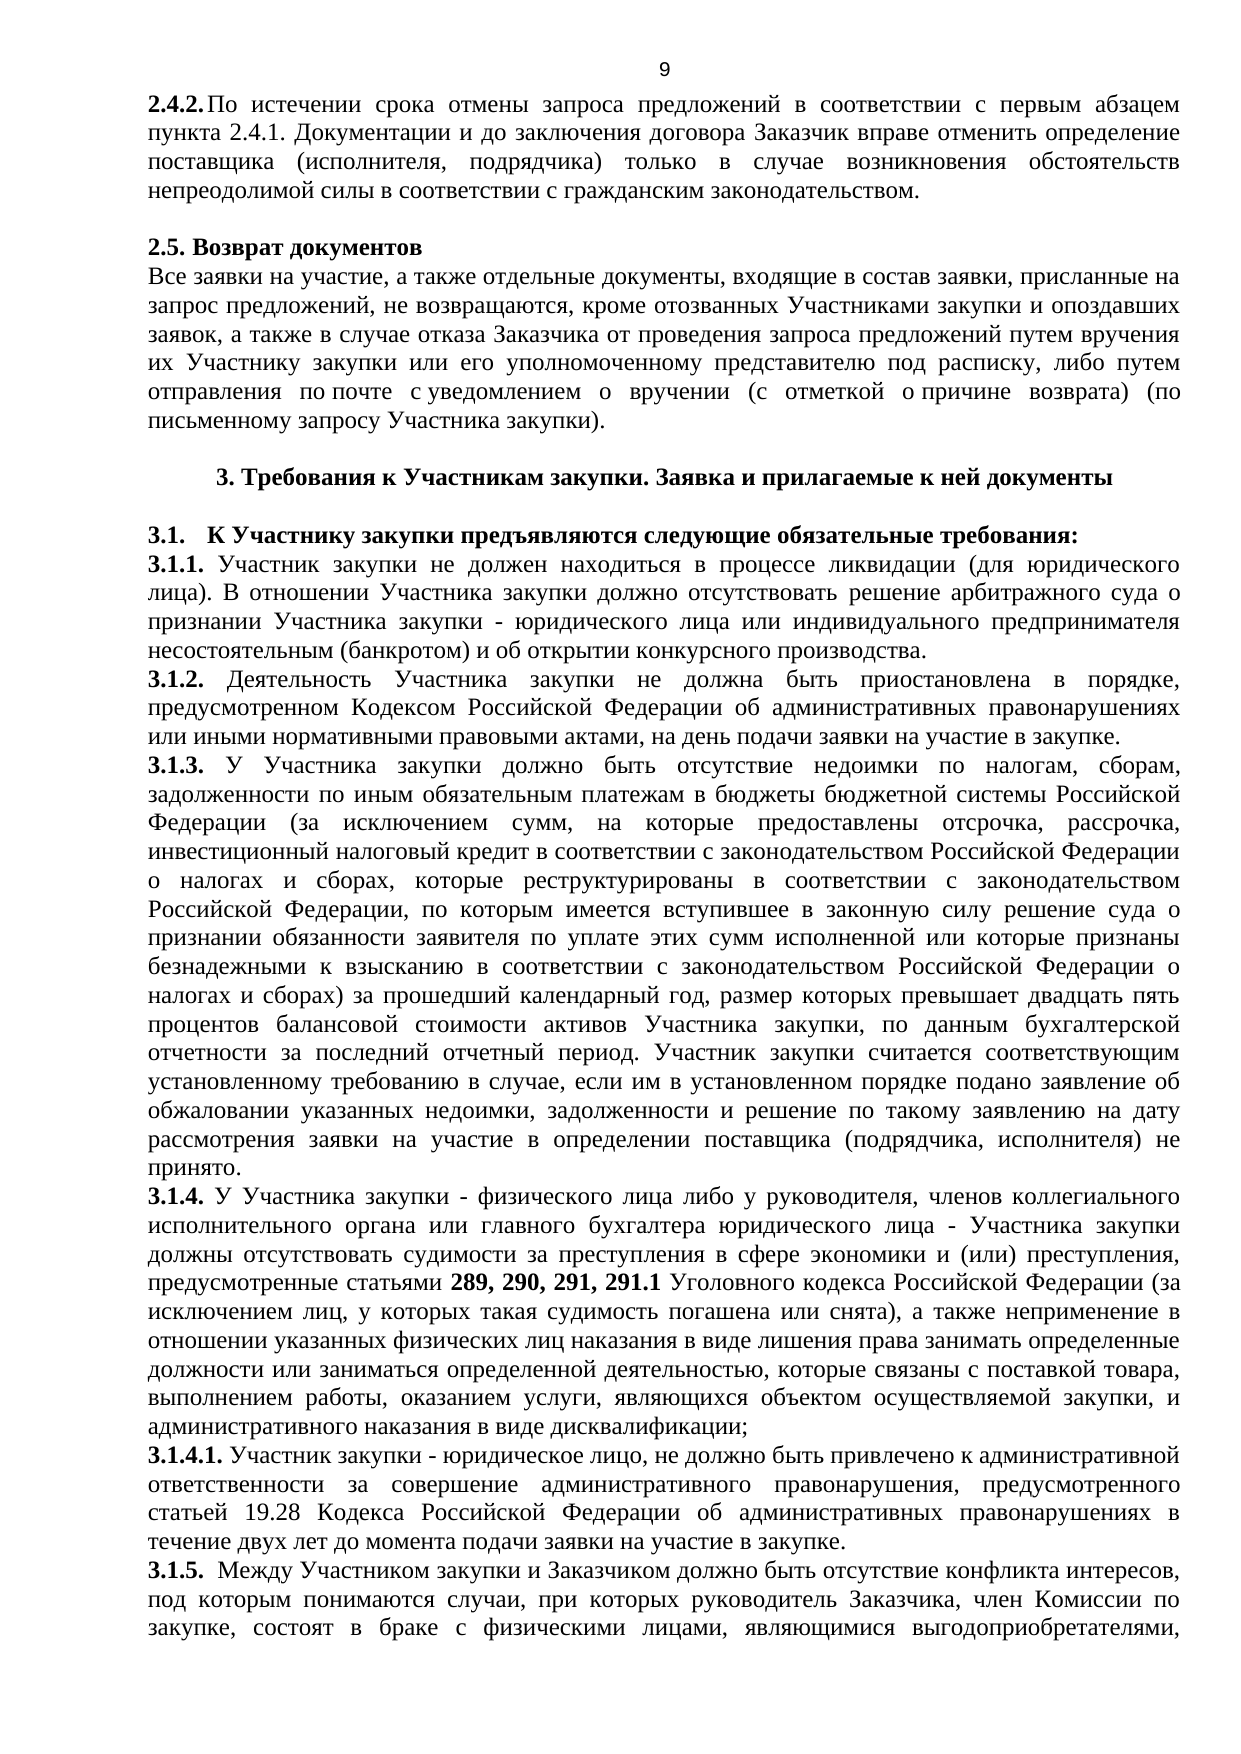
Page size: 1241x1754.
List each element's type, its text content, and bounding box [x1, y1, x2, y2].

text 3.1.4.1. Участник закупки - юридическое лицо, не должно быть привлечено к административной ответственности за совершение административного правонарушения, предусмотренного статьей 19.28 Кодекса Российской Федерации об административных правонарушениях в течение двух лет до момента подачи заявки на участие в закупке. [148, 1440, 1181, 1555]
text 3. Требования к Участникам закупки. Заявка и прилагаемые к ней документы [148, 462, 1181, 491]
text 3.1.2. Деятельность Участника закупки не должна быть приостановлена в порядке, предусмотренном Кодексом Российской Федерации об административных правонарушениях или иными нормативными правовыми актами, на день подачи заявки на участие в закупке. [148, 664, 1181, 750]
list 3.1.4. У Участника закупки - физического лица либо у руководителя, членов коллегиального исполнительного органа или главного бухгалтера юридического лица - Участника закупки должны отсутствовать судимости за преступления в сфере экономики и (или) преступления, предусмотренные статьями 289, 290, 291, 291.1 Уголовного кодекса Российской Федерации (за исключением лиц, у которых такая судимость погашена или снята), а также неприменение в отношении указанных физических лиц наказания в виде лишения права занимать определенные должности или заниматься определенной деятельностью, которые связаны с поставкой товара, выполнением работы, оказанием услуги, являющихся объектом осуществляемой закупки, и административного наказания в виде дисквалификации; [148, 1181, 1181, 1440]
text 3.1. К Участнику закупки предъявляются следующие обязательные требования: [148, 520, 1181, 549]
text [148, 1555, 1181, 1641]
list По истечении срока отмены запроса предложений в соответствии с первым абзацем пункта 2.4.1. Документации и до заключения договора Заказчик вправе отменить определение поставщика (исполнителя, подрядчика) только в случае возникновения обстоятельств непреодолимой силы в соответствии с гражданским законодательством. [148, 89, 1181, 204]
text Все заявки на участие, а также отдельные документы, входящие в состав заявки, присланные на запрос предложений, не возвращаются, кроме отозванных Участниками закупки и опоздавших заявок, а также в случае отказа Заказчика от проведения запроса предложений путем вручения их Участнику закупки или его уполномоченному представителю под расписку, либо путем отправления по почте с уведомлением о вручении (с отметкой о причине возврата) (по письменному запросу Участника закупки). [148, 261, 1181, 434]
text 3.1.3. У Участника закупки должно быть отсутствие недоимки по налогам, сборам, задолженности по иным обязательным платежам в бюджеты бюджетной системы Российской Федерации (за исключением сумм, на которые предоставлены отсрочка, рассрочка, инвестиционный налоговый кредит в соответствии с законодательством Российской Федерации о налогах и сборах, которые реструктурированы в соответствии с законодательством Российской Федерации, по которым имеется вступившее в законную силу решение суда о признании обязанности заявителя по уплате этих сумм исполненной или которые признаны безнадежными к взысканию в соответствии с законодательством Российской Федерации о налогах и сборах) за прошедший календарный год, размер которых превышает двадцать пять процентов балансовой стоимости активов Участника закупки, по данным бухгалтерской отчетности за последний отчетный период. Участник закупки считается соответствующим установленному требованию в случае, если им в установленном порядке подано заявление об обжаловании указанных недоимки, задолженности и решение по такому заявлению на дату рассмотрения заявки на участие в определении поставщика (подрядчика, исполнителя) не принято. [148, 750, 1181, 1181]
list Возврат документов [148, 232, 1181, 261]
text 3.1.1. Участник закупки не должен находиться в процессе ликвидации (для юридического лица). В отношении Участника закупки должно отсутствовать решение арбитражного суда о признании Участника закупки - юридического лица или индивидуального предпринимателя несостоятельным (банкротом) и об открытии конкурсного производства. [148, 549, 1181, 664]
